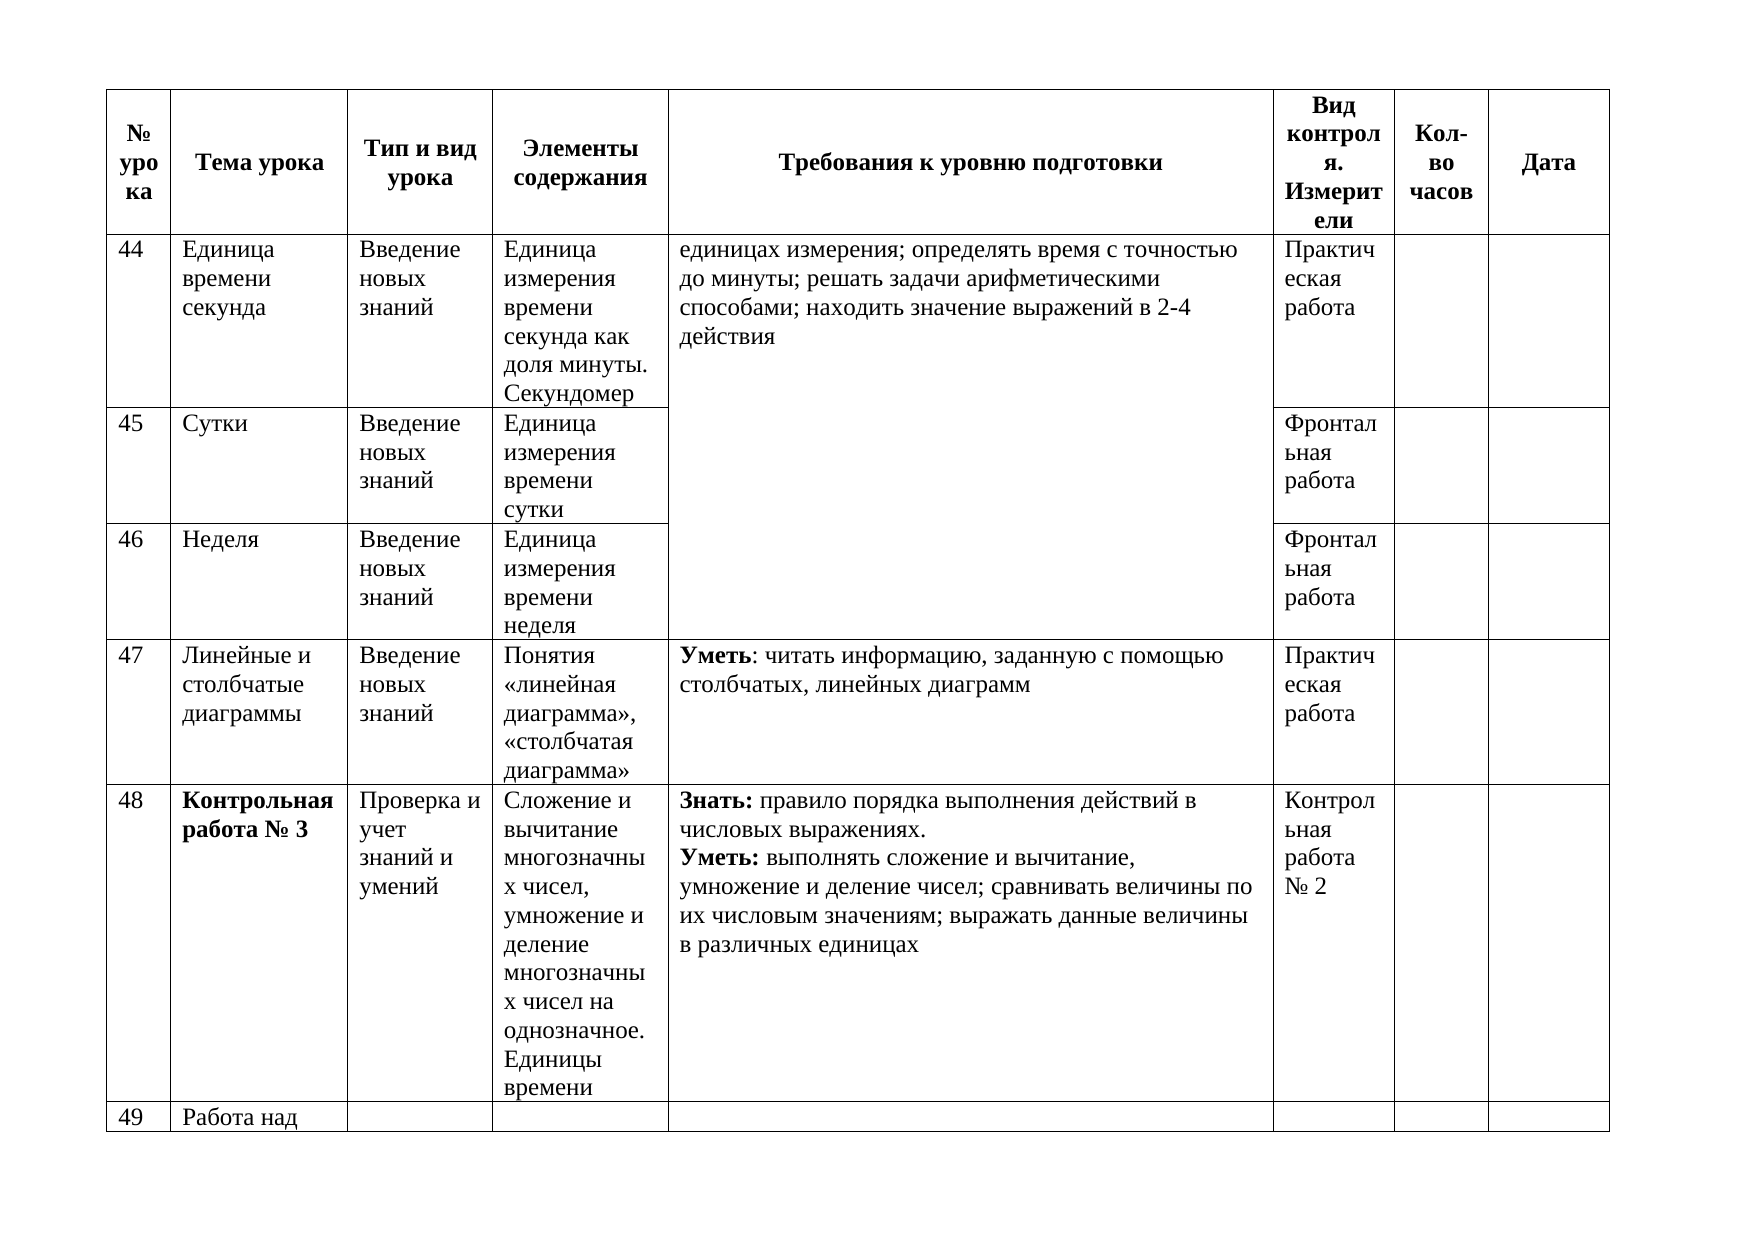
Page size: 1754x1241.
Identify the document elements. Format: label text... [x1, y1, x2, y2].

table_cell Уметь: читать информацию, заданную с помощью столбчатых, линейных диаграмм [669, 640, 1273, 784]
table_cell [1274, 1102, 1394, 1131]
table_cell [1395, 235, 1488, 407]
table_cell Введение новых знаний [348, 640, 492, 784]
table_cell Знать: правило порядка выполнения действий в числовых выражениях. Уметь: выполнять сложение и вычитание, умножение и деление чисел; сравнивать величины по их числовым значениям; выражать данные величины в различных единицах [669, 785, 1273, 1101]
table_cell Введение новых знаний [348, 524, 492, 639]
table_cell Практическая работа [1274, 640, 1394, 784]
table_header Дата [1489, 90, 1609, 233]
table_cell Фронтальная работа [1274, 524, 1394, 639]
table_cell [1395, 785, 1488, 1101]
table_cell [1489, 408, 1609, 523]
table_cell [1489, 640, 1609, 784]
table_cell Сутки [171, 408, 347, 523]
table_header Тип и вид урока [348, 90, 492, 233]
table_cell Контрольная работа № 2 [1274, 785, 1394, 1101]
table_cell [1489, 235, 1609, 407]
table_cell [493, 1102, 668, 1131]
table_cell [1395, 408, 1488, 523]
table_cell Линейные и столбчатые диаграммы [171, 640, 347, 784]
table_cell [1489, 785, 1609, 1101]
table_header Тема урока [171, 90, 347, 233]
table_cell Проверка и учет знаний и умений [348, 785, 492, 1101]
table_cell [1489, 1102, 1609, 1131]
table_header Вид контроля. Измерители [1274, 90, 1394, 233]
table_cell [1489, 524, 1609, 639]
table_cell 46 [107, 524, 170, 639]
table_cell Фронтальная работа [1274, 408, 1394, 523]
table_cell Единица измерения времени секунда как доля минуты. Секундомер [493, 235, 668, 407]
table_cell 48 [107, 785, 170, 1101]
table_cell 47 [107, 640, 170, 784]
table_cell Единица измерения времени сутки [493, 408, 668, 523]
table_cell Введение новых знаний [348, 235, 492, 407]
table_header № урока [107, 90, 170, 233]
table_cell [348, 1102, 492, 1131]
table_cell Введение новых знаний [348, 408, 492, 523]
table_cell [1395, 524, 1488, 639]
table_cell Понятия «линейная диаграмма», «столбчатая диаграмма» [493, 640, 668, 784]
table_header Кол-во часов [1395, 90, 1488, 233]
table_cell 49 [107, 1102, 170, 1131]
table_cell Контрольная работа № 3 [171, 785, 347, 1101]
table_header Требования к уровню подготовки [669, 90, 1273, 233]
table_cell [1395, 1102, 1488, 1131]
table_cell Единица времени секунда [171, 235, 347, 407]
table_cell [1395, 640, 1488, 784]
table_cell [171, 1102, 347, 1131]
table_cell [669, 235, 1273, 639]
table_cell 45 [107, 408, 170, 523]
table_cell Единица измерения времени неделя [493, 524, 668, 639]
table_cell Неделя [171, 524, 347, 639]
table_cell Сложение и вычитание многозначных чисел, умножение и деление многозначных чисел на однозначное. Единицы времени [493, 785, 668, 1101]
table_cell Практическая работа [1274, 235, 1394, 407]
table_cell [669, 1102, 1273, 1131]
table_cell 44 [107, 235, 170, 407]
table_header Элементы содержания [493, 90, 668, 233]
